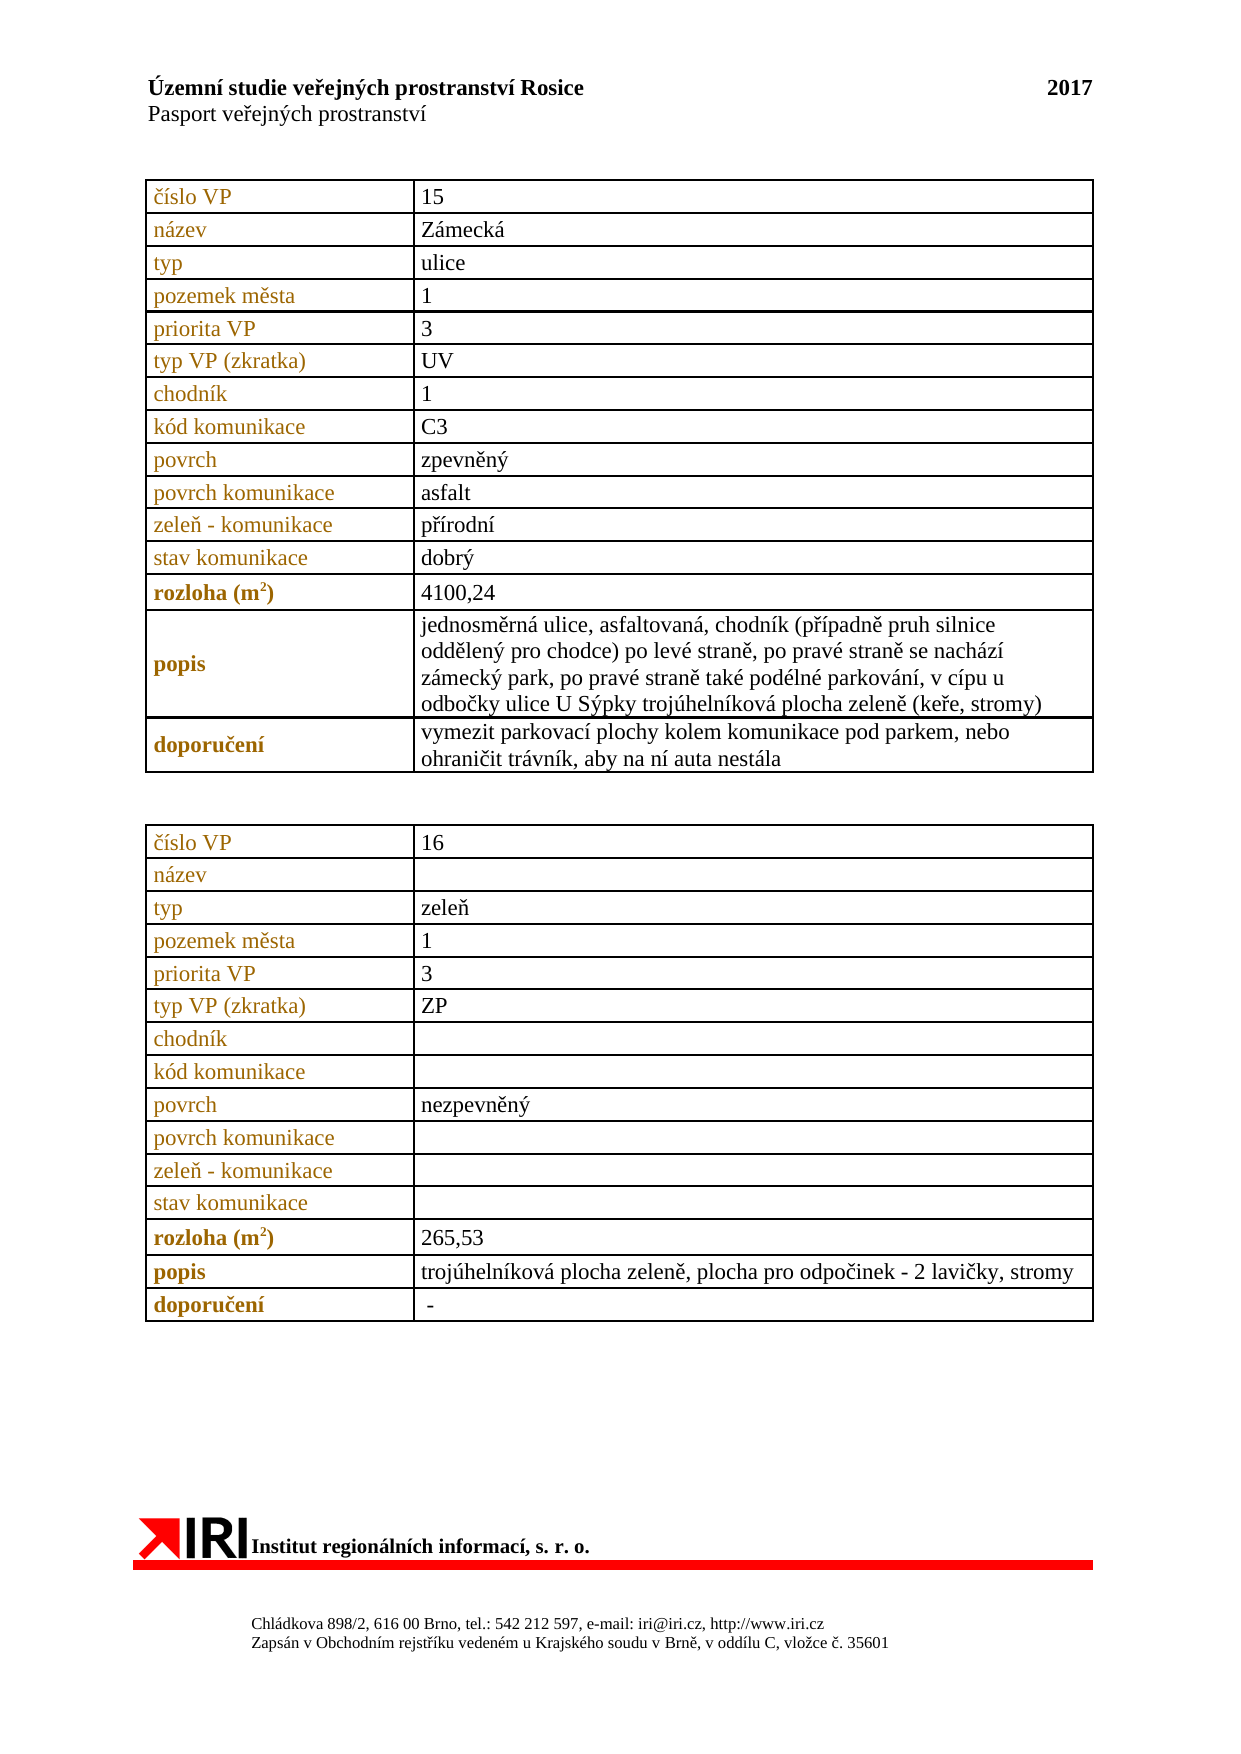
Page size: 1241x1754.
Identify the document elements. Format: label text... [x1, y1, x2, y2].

table_cell rozloha (m2) [147, 575, 413, 609]
table_cell 4100,24 [415, 575, 1092, 609]
table_header 16 [415, 826, 1092, 857]
table_cell zeleň [415, 892, 1092, 923]
table_cell pozemek města [147, 280, 413, 310]
table_cell [415, 1122, 1092, 1152]
table_cell zeleň - komunikace [147, 1155, 413, 1185]
table_cell chodník [147, 378, 413, 409]
table_cell název [147, 214, 413, 245]
table_cell kód komunikace [147, 1056, 413, 1087]
table_cell typ [147, 892, 413, 923]
table_cell 3 [415, 958, 1092, 988]
table_cell priorita VP [147, 313, 413, 343]
table_cell rozloha (m2) [147, 1220, 413, 1254]
table_cell povrch komunikace [147, 477, 413, 507]
table_cell popis [147, 611, 413, 716]
table_cell [415, 1155, 1092, 1185]
table_cell typ VP (zkratka) [147, 345, 413, 376]
table_cell přírodní [415, 509, 1092, 540]
table_cell ulice [415, 247, 1092, 278]
picture [136, 1516, 250, 1560]
table_cell [415, 1023, 1092, 1054]
table_cell C3 [415, 411, 1092, 442]
table_cell povrch [147, 444, 413, 474]
table_cell doporučení [147, 719, 413, 771]
table_cell typ VP (zkratka) [147, 990, 413, 1021]
table_cell 1 [415, 280, 1092, 310]
table_cell [415, 1056, 1092, 1087]
table_cell název [147, 859, 413, 890]
table_cell trojúhelníková plocha zeleně, plocha pro odpočinek - 2 lavičky, stromy [415, 1256, 1092, 1287]
table_cell [415, 1187, 1092, 1218]
table_cell kód komunikace [147, 411, 413, 442]
table_cell stav komunikace [147, 542, 413, 573]
table_cell povrch komunikace [147, 1122, 413, 1152]
table_cell typ [147, 247, 413, 278]
table_header číslo VP [147, 181, 413, 212]
table_cell nezpevněný [415, 1089, 1092, 1119]
table_cell ZP [415, 990, 1092, 1021]
table_cell vymezit parkovací plochy kolem komunikace pod parkem, nebo ohraničit trávník, aby na ní auta nestála [415, 719, 1092, 771]
table_cell 265,53 [415, 1220, 1092, 1254]
table_header 15 [415, 181, 1092, 212]
table_cell povrch [147, 1089, 413, 1119]
table_cell asfalt [415, 477, 1092, 507]
table_cell stav komunikace [147, 1187, 413, 1218]
table_cell zpevněný [415, 444, 1092, 474]
table_cell priorita VP [147, 958, 413, 988]
table_cell UV [415, 345, 1092, 376]
table_cell zeleň - komunikace [147, 509, 413, 540]
table_cell 1 [415, 925, 1092, 956]
table_cell pozemek města [147, 925, 413, 956]
table_header číslo VP [147, 826, 413, 857]
table_cell jednosměrná ulice, asfaltovaná, chodník (případně pruh silnice oddělený pro chodce) po levé straně, po pravé straně se nachází zámecký park, po pravé straně také podélné parkování, v cípu u odbočky ulice U Sýpky trojúhelníková plocha zeleně (keře, stromy) [415, 611, 1092, 716]
table_cell popis [147, 1256, 413, 1287]
table_cell chodník [147, 1023, 413, 1054]
table_cell [415, 859, 1092, 890]
table_cell 3 [415, 313, 1092, 343]
table_cell Zámecká [415, 214, 1092, 245]
table_cell 1 [415, 378, 1092, 409]
table_cell doporučení [147, 1289, 413, 1319]
table_cell dobrý [415, 542, 1092, 573]
table_cell - [415, 1289, 1092, 1319]
